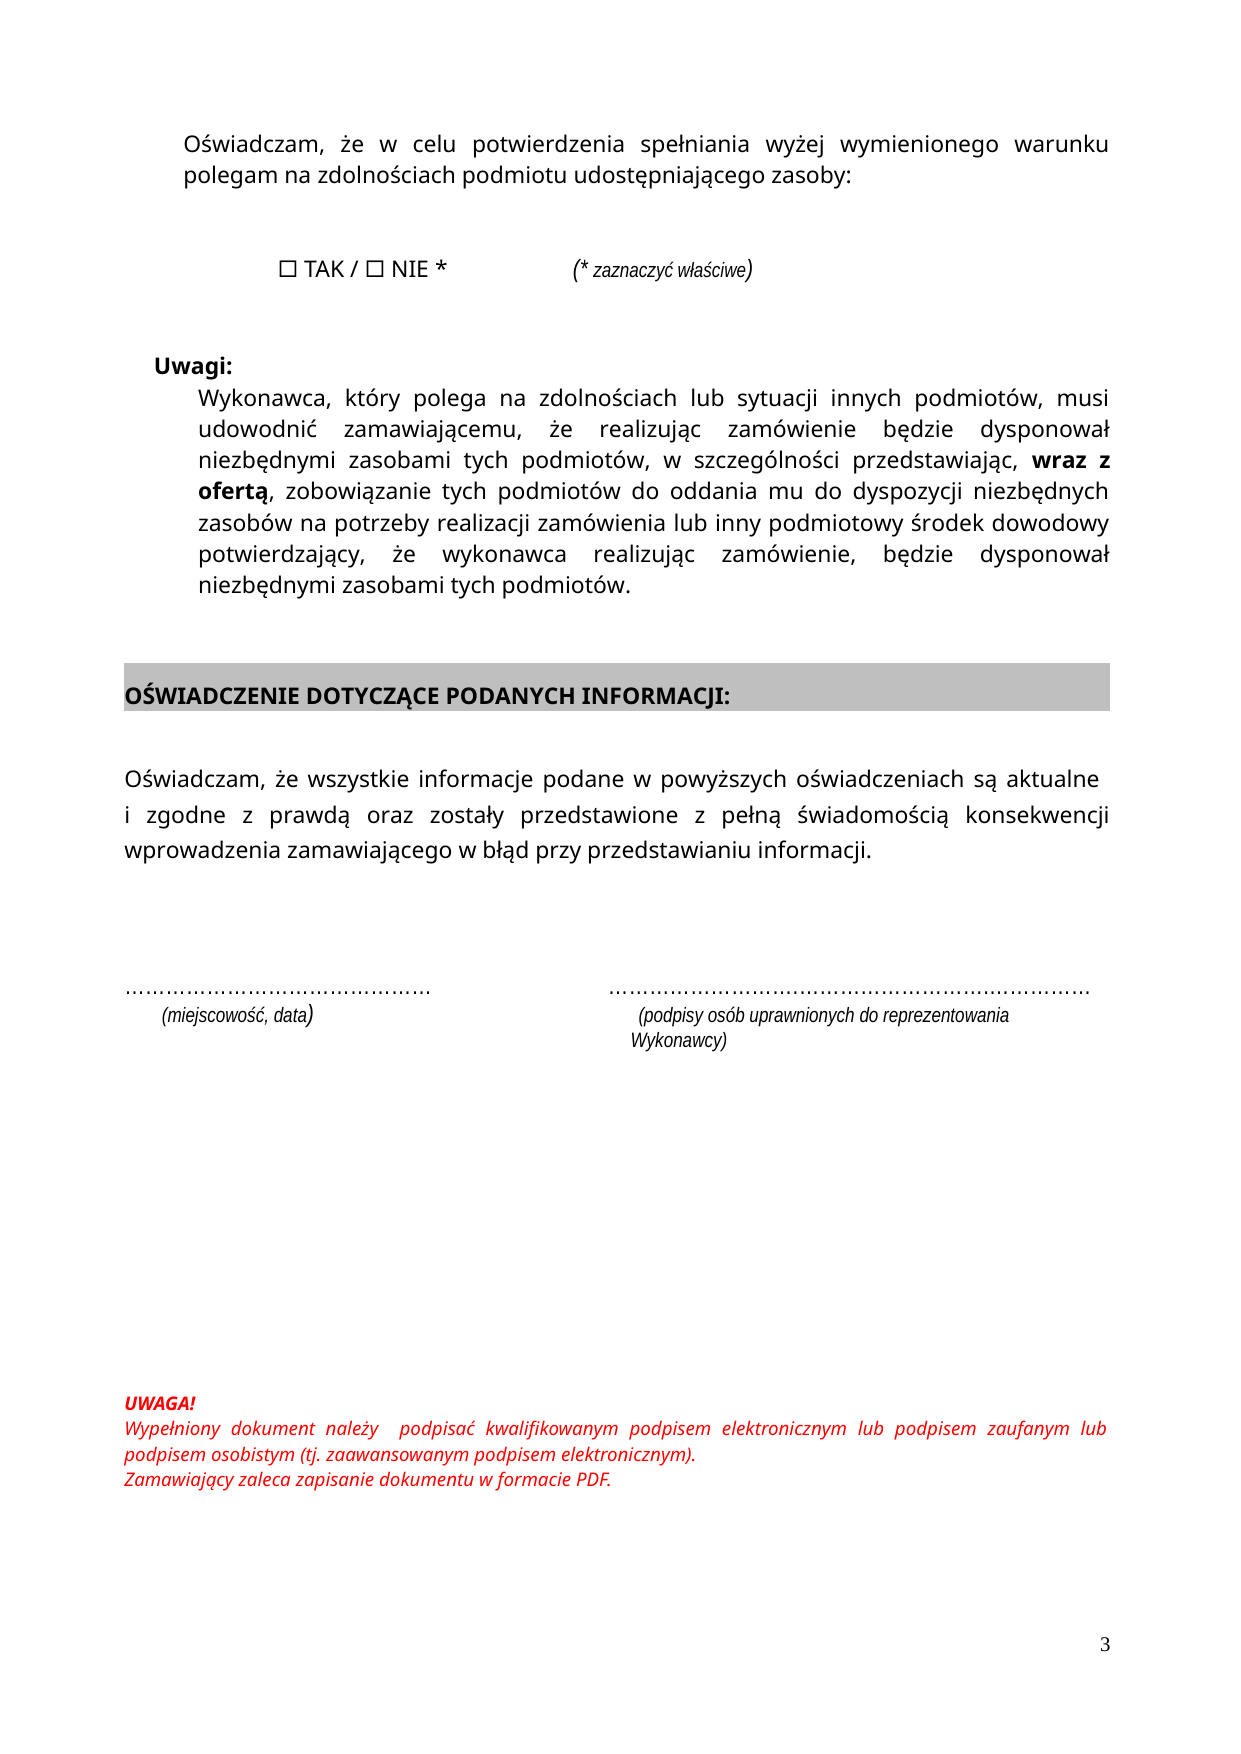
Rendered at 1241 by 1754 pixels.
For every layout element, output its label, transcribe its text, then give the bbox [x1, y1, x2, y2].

text (miejscowość, data) (podpisy osób uprawnionych do reprezentowania Wykonawcy) [162, 999, 1110, 1052]
text UWAGA! [124, 1390, 1110, 1415]
text Zamawiający zaleca zapisanie dokumentu w formacie PDF. [124, 1466, 1110, 1492]
text TAK / NIE * (* zaznaczyć właściwe) [272, 253, 1110, 284]
text ……………………………………… ……………………….……………………….…………… [124, 971, 1110, 999]
text Wykonawca, który polega na zdolnościach lub sytuacji innych podmiotów, musi udowodnić zamawiającemu, że realizując zamówienie będzie dysponował niezbędnymi zasobami tych podmiotów, w szczególności przedstawiając, wraz z ofertą, zobowiązanie tych podmiotów do oddania mu do dyspozycji niezbędnych zasobów na potrzeby realizacji zamówienia lub inny podmiotowy środek dowodowy potwierdzający, że wykonawca realizując zamówienie, będzie dysponował niezbędnymi zasobami tych podmiotów. [198, 381, 1110, 600]
text Wypełniony dokument należy podpisać kwalifikowanym podpisem elektronicznym lub podpisem zaufanym lub podpisem osobistym (tj. zaawansowanym podpisem elektronicznym). [124, 1415, 1110, 1466]
text Oświadczam, że w celu potwierdzenia spełniania wyżej wymienionego warunku polegam na zdolnościach podmiotu udostępniającego zasoby: [183, 128, 1110, 191]
text OŚWIADCZENIE DOTYCZĄCE PODANYCH INFORMACJI: [124, 680, 1110, 711]
text Oświadczam, że wszystkie informacje podane w powyższych oświadczeniach są aktualne i zgodne z prawdą oraz zostały przedstawione z pełną świadomością konsekwencji wprowadzenia zamawiającego w błąd przy przedstawianiu informacji. [124, 763, 1110, 866]
text Uwagi: [154, 350, 1110, 381]
